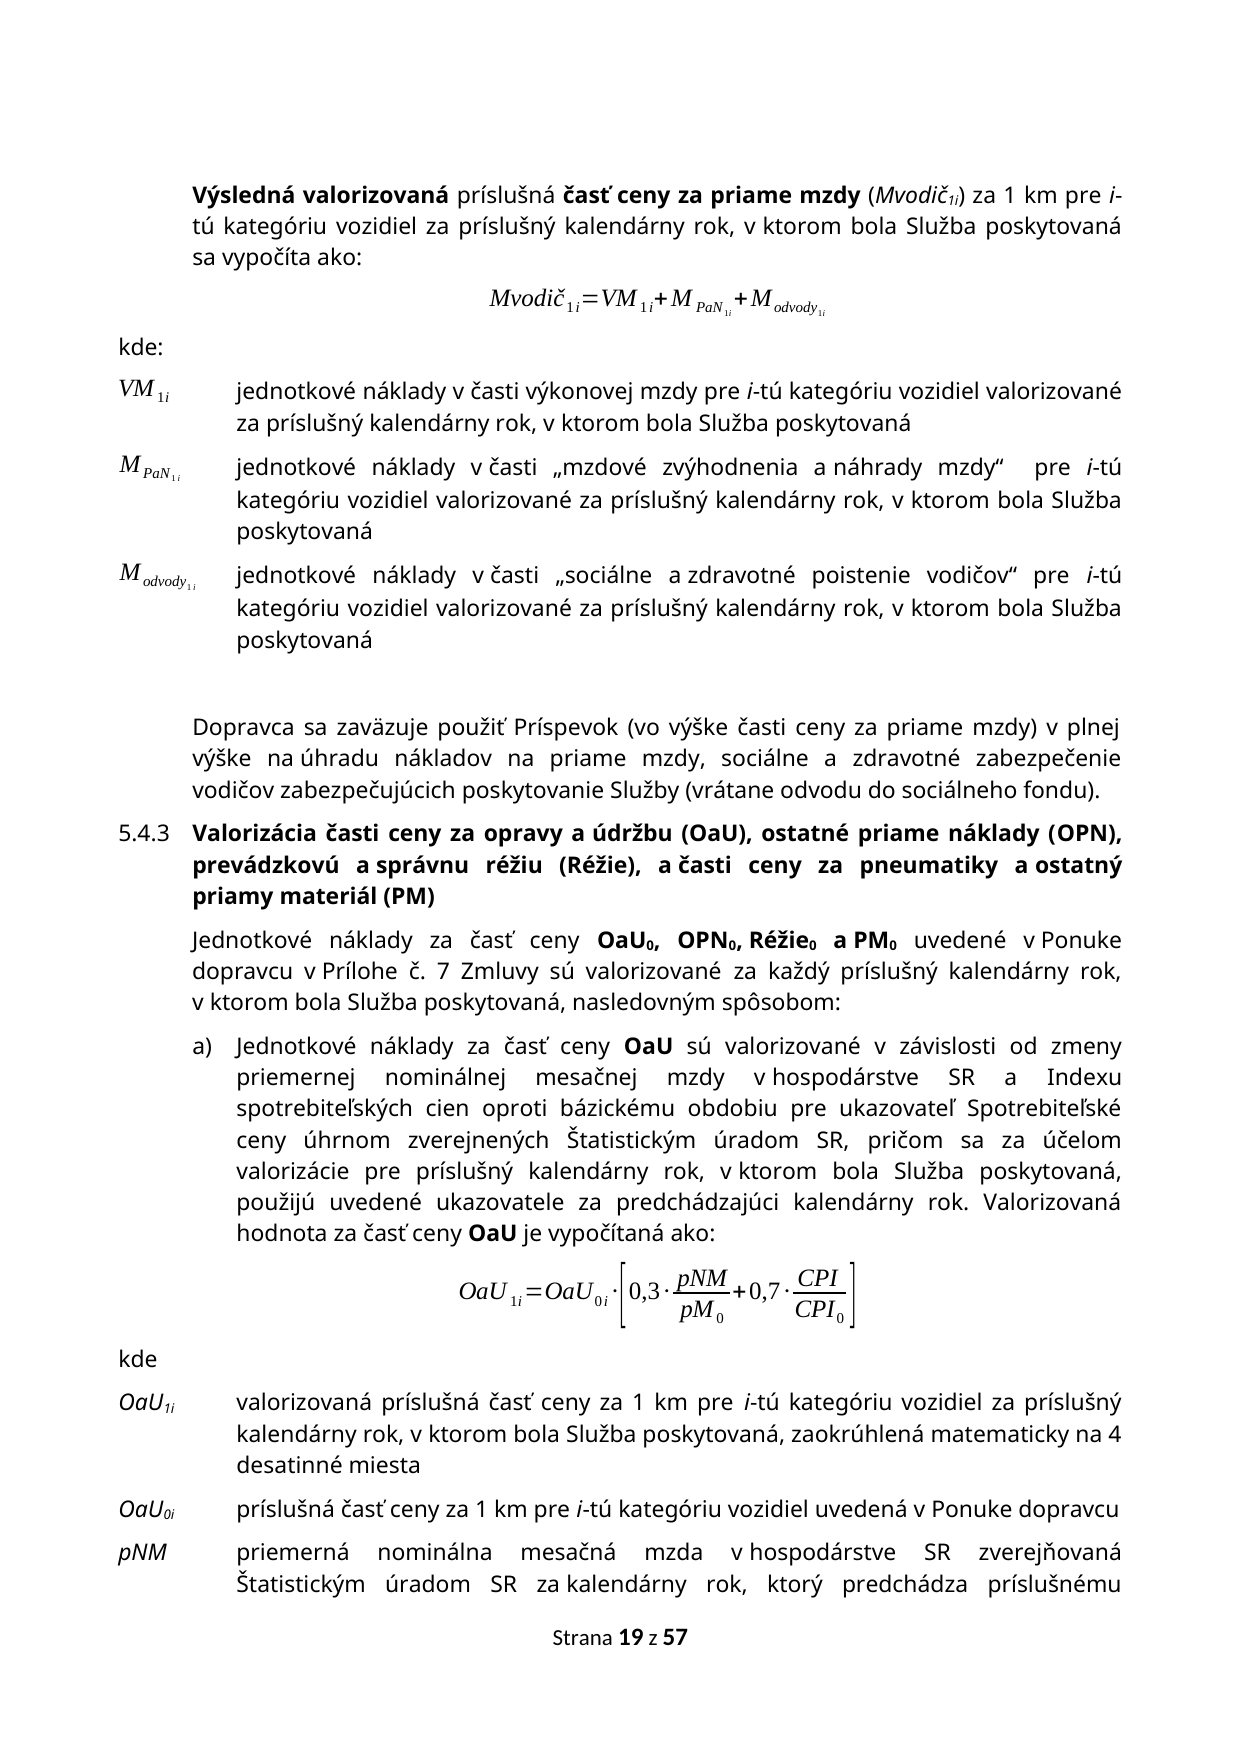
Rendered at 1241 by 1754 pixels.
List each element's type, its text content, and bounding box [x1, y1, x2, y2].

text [118, 1536, 1122, 1599]
text jednotkové náklady v časti „sociálne a zdravotné poistenie vodičov“ pre i-tú kategóriu vozidiel valorizované za príslušný kalendárny rok, v ktorom bola Služba poskytovaná [118, 559, 1122, 655]
text jednotkové náklady v časti výkonovej mzdy pre i-tú kategóriu vozidiel valorizované za príslušný kalendárny rok, v ktorom bola Služba poskytovaná [118, 374, 1122, 438]
text OaU0i príslušná časť ceny za 1 km pre i-tú kategóriu vozidiel uvedená v Ponuke dopravcu [118, 1492, 1122, 1524]
text jednotkové náklady v časti „mzdové zvýhodnenia a náhrady mzdy“ pre i-tú kategóriu vozidiel valorizované za príslušný kalendárny rok, v ktorom bola Služba poskytovaná [118, 450, 1122, 546]
list Jednotkové náklady za časť ceny OaU sú valorizované v závislosti od zmeny priemernej nominálnej mesačnej mzdy v hospodárstve SR a Indexu spotrebiteľských cien oproti bázickému obdobiu pre ukazovateľ Spotrebiteľské ceny úhrnom zverejnených Štatistickým úradom SR, pričom sa za účelom valorizácie pre príslušný kalendárny rok, v ktorom bola Služba poskytovaná, použijú uvedené ukazovatele za predchádzajúci kalendárny rok. Valorizovaná hodnota za časť ceny OaU je vypočítaná ako: [192, 1030, 1122, 1248]
text Výsledná valorizovaná príslušná časť ceny za priame mzdy (Mvodič1i) za 1 km pre i-tú kategóriu vozidiel za príslušný kalendárny rok, v ktorom bola Služba poskytovaná sa vypočíta ako: [192, 178, 1122, 272]
text Dopravca sa zaväzuje použiť Príspevok (vo výške časti ceny za priame mzdy) v plnej výške na úhradu nákladov na priame mzdy, sociálne a zdravotné zabezpečenie vodičov zabezpečujúcich poskytovanie Služby (vrátane odvodu do sociálneho fondu). [192, 711, 1122, 805]
subtitle Valorizácia časti ceny za opravy a údržbu (OaU), ostatné priame náklady (OPN), prevádzkovú a správnu réžiu (Réžie), a časti ceny za pneumatiky a ostatný priamy materiál (PM) [118, 817, 1122, 911]
text OaU1i valorizovaná príslušná časť ceny za 1 km pre i-tú kategóriu vozidiel za príslušný kalendárny rok, v ktorom bola Služba poskytovaná, zaokrúhlená matematicky na 4 desatinné miesta [118, 1386, 1122, 1480]
text kde [118, 1342, 1122, 1374]
text kde: [118, 331, 1122, 362]
text Jednotkové náklady za časť ceny OaU0, OPN0, Réžie0 a PM0 uvedené v Ponuke dopravcu v Prílohe č. 7 Zmluvy sú valorizované za každý príslušný kalendárny rok, v ktorom bola Služba poskytovaná, nasledovným spôsobom: [192, 923, 1122, 1017]
